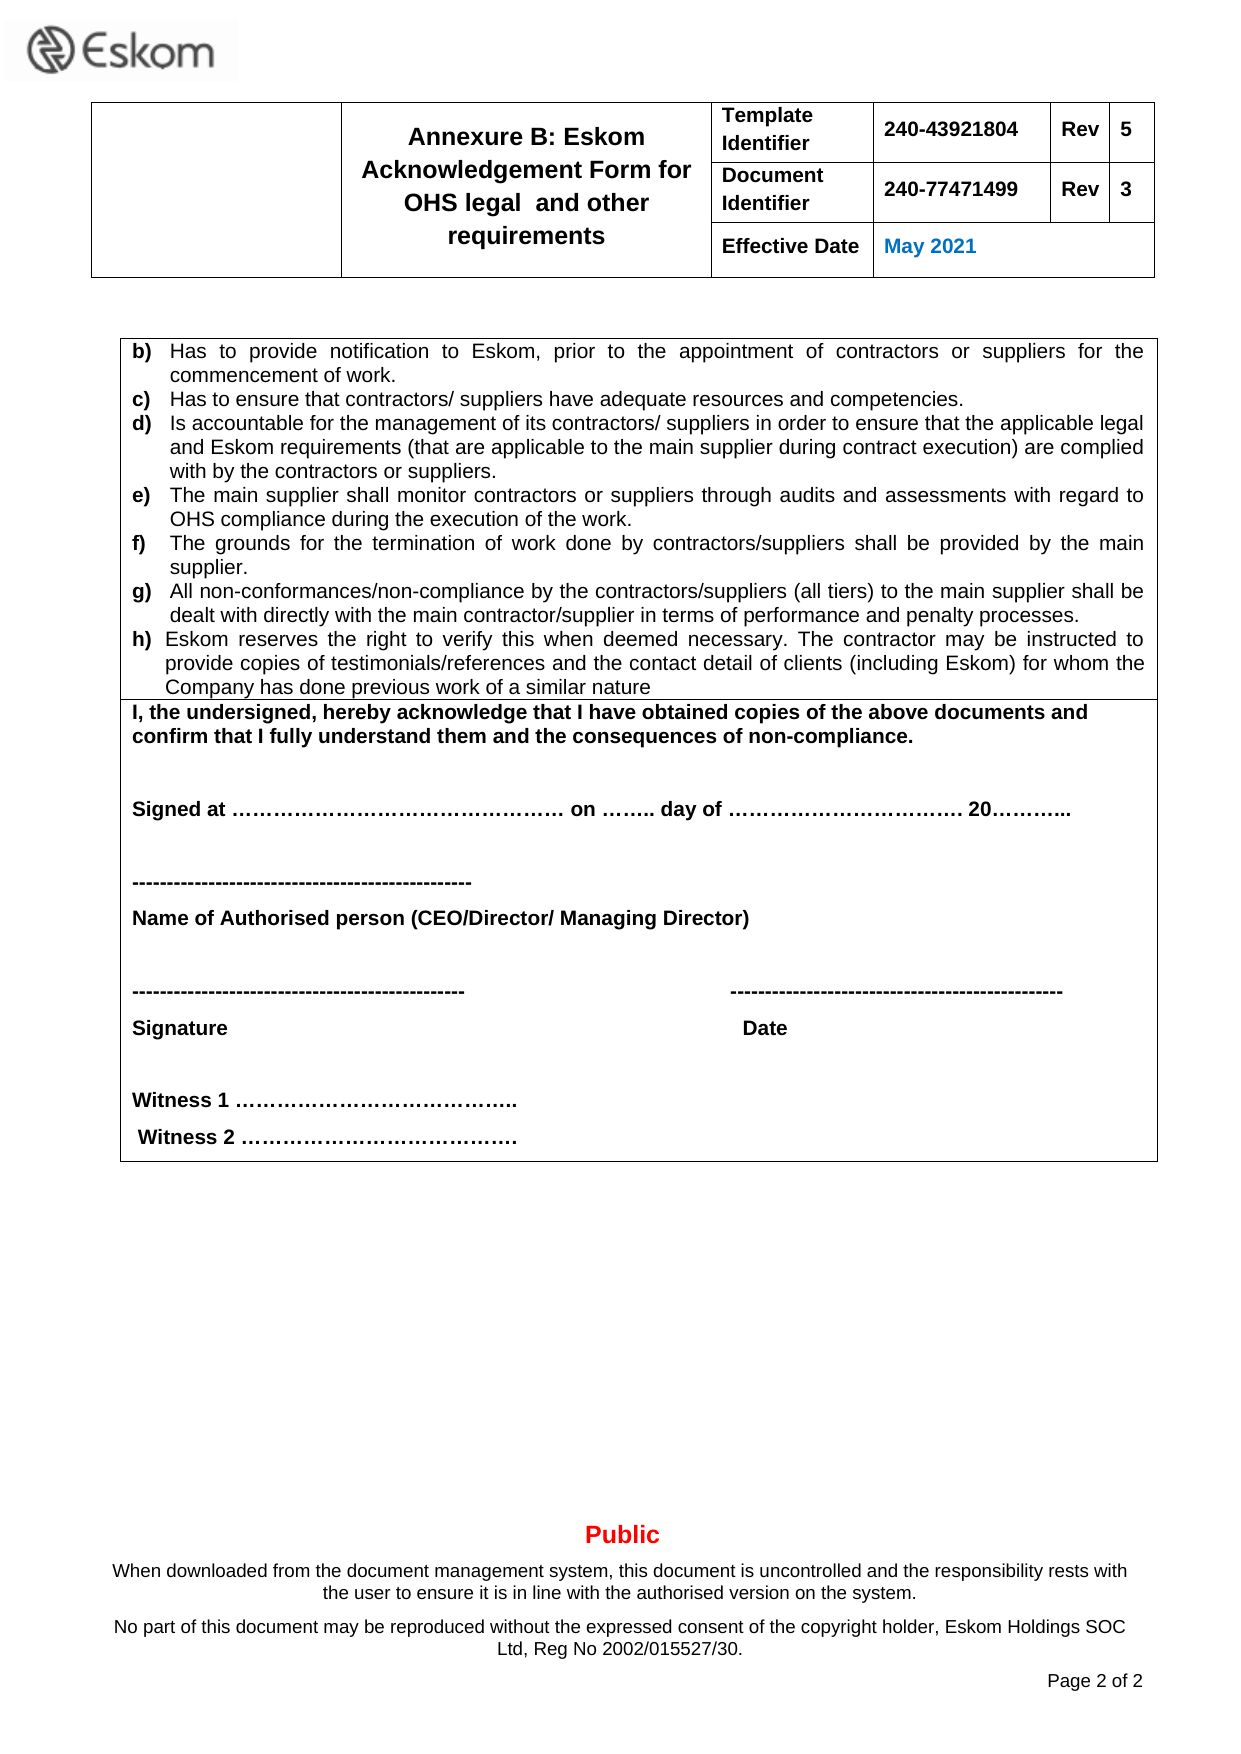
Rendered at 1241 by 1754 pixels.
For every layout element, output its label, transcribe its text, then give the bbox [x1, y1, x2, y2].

table_cell I, the undersigned, hereby acknowledge that I have obtained copies of the above documents and confirm that I fully understand them and the consequences of non-compliance. Signed at ………………………………………… on …….. day of ……………………………. 20………... ------------------------------------------------- Name of Authorised person (CEO/Director/ Managing Director) ------------------------------------------------ ------------------------------------------------ Signature Date Witness 1 ………………………………….. Witness 2 …………………………………. [121, 700, 1157, 1161]
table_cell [121, 339, 1157, 699]
